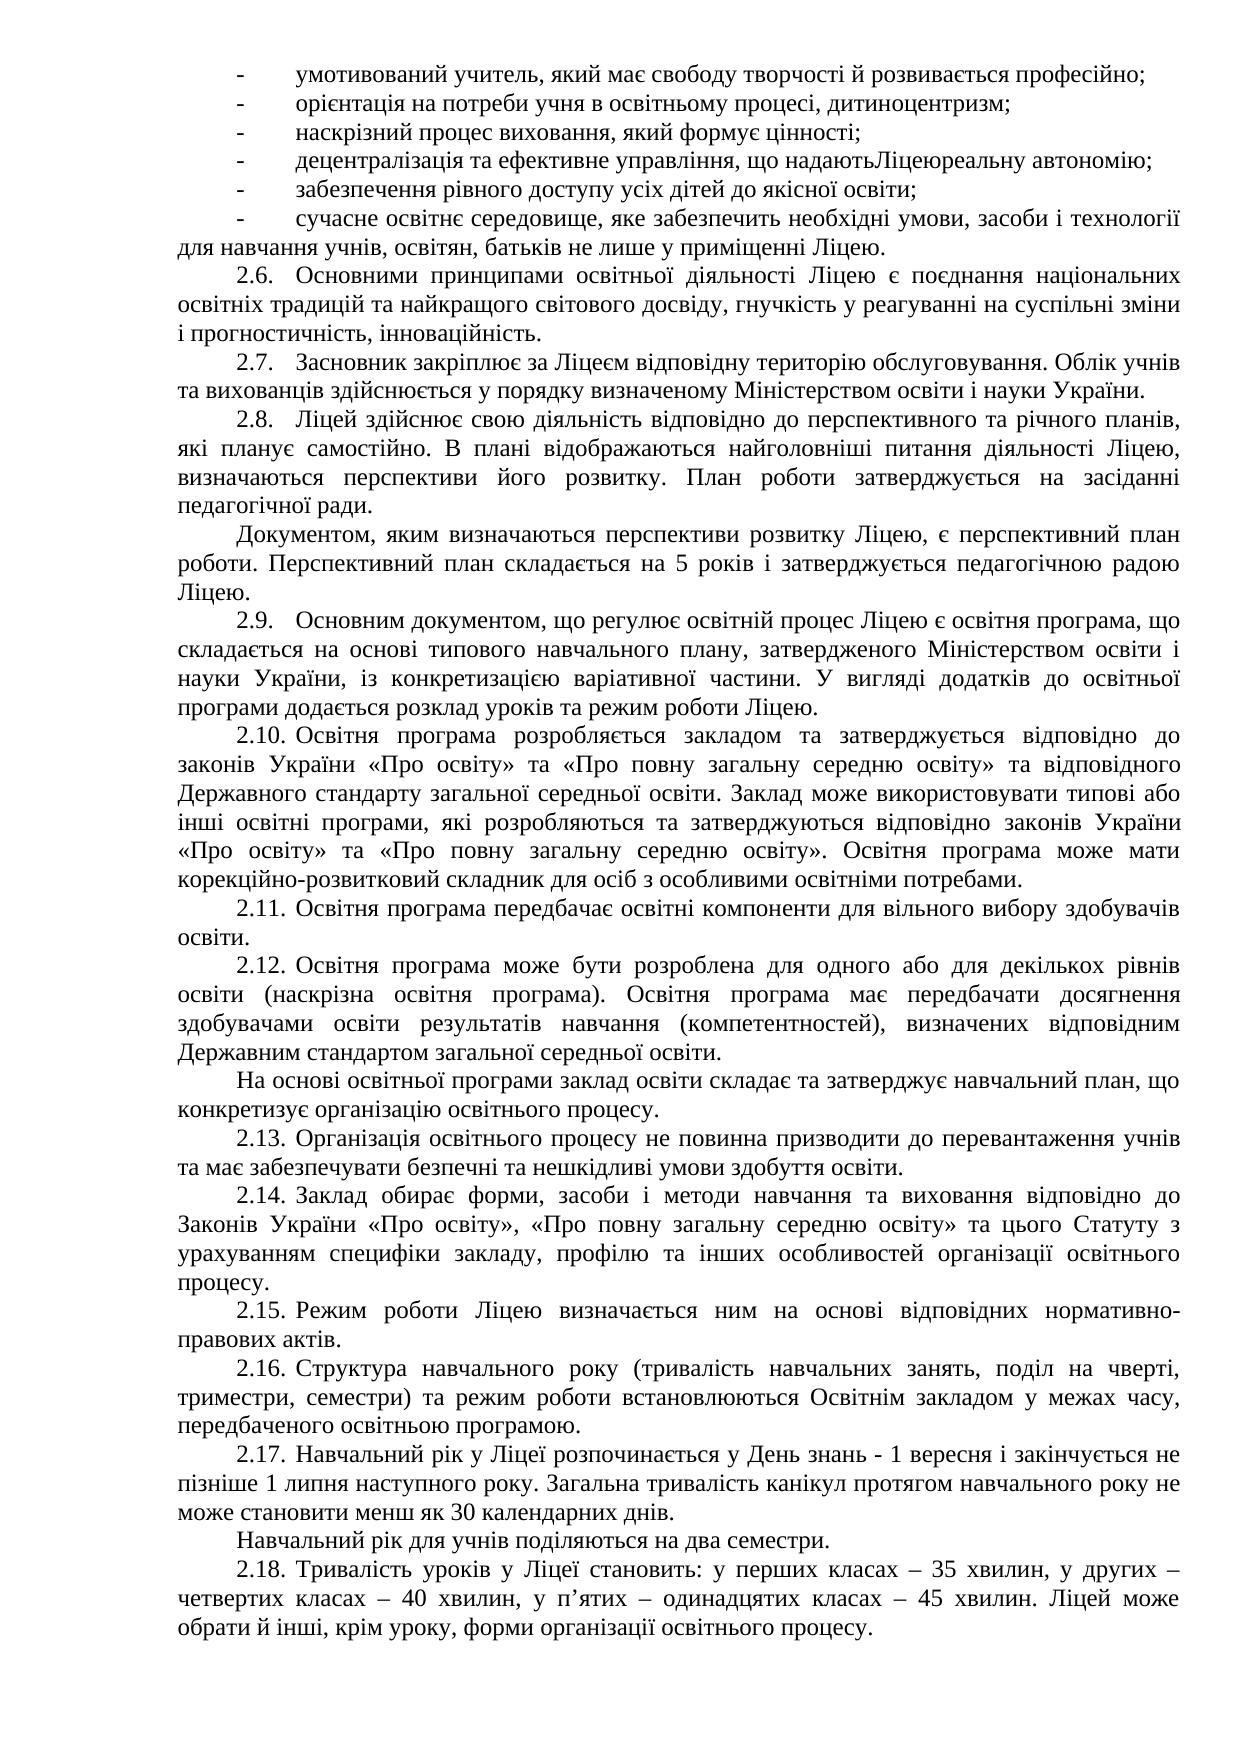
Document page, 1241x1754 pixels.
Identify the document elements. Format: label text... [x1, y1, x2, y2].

text - забезпечення рівного доступу усіх дітей до якісної освіти; [177, 174, 1181, 203]
text Навчальний рік для учнів поділяються на два семестри. [177, 1525, 1181, 1554]
text 2.11. Освітня програма передбачає освітні компоненти для вільного вибору здобувачів освіти. [177, 893, 1181, 950]
text 2.13. Організація освітнього процесу не повинна призводити до перевантаження учнів та має забезпечувати безпечні та нешкідливі умови здобуття освіти. [177, 1123, 1181, 1180]
text - сучасне освітнє середовище, яке забезпечить необхідні умови, засоби і технології для навчання учнів, освітян, батьків не лише у приміщенні Ліцею. [177, 203, 1181, 260]
text 2.10. Освітня програма розробляється закладом та затверджується відповідно до законів України «Про освіту» та «Про повну загальну середню освіту» та відповідного Державного стандарту загальної середньої освіти. Заклад може використовувати типові або інші освітні програми, які розробляються та затверджуються відповідно законів України «Про освіту» та «Про повну загальну середню освіту». Освітня програма може мати корекційно-розвитковий складник для осіб з особливими освітніми потребами. [177, 720, 1181, 893]
text 2.6. Основними принципами освітньої діяльності Ліцею є поєднання національних освітніх традицій та найкращого світового досвіду, гнучкість у реагуванні на суспільні зміни і прогностичність, інноваційність. [177, 260, 1181, 347]
text Документом, яким визначаються перспективи розвитку Ліцею, є перспективний план роботи. Перспективний план складається на 5 років і затверджується педагогічною радою Ліцею. [177, 519, 1181, 605]
text На основі освітньої програми заклад освіти складає та затверджує навчальний план, що конкретизує організацію освітнього процесу. [177, 1065, 1181, 1123]
text 2.9. Основним документом, що регулює освітній процес Ліцею є освітня програма, що складається на основі типового навчального плану, затвердженого Міністерством освіти і науки України, із конкретизацією варіативної частини. У вигляді додатків до освітньої програми додається розклад уроків та режим роботи Ліцею. [177, 605, 1181, 720]
text - умотивований учитель, який має свободу творчості й розвивається професійно; [177, 59, 1181, 88]
text - орієнтація на потреби учня в освітньому процесі, дитиноцентризм; [177, 88, 1181, 117]
text 2.17. Навчальний рік у Ліцеї розпочинається у День знань - 1 вересня і закінчується не пізніше 1 липня наступного року. Загальна тривалість канікул протягом навчального року не може становити менш як 30 календарних днів. [177, 1439, 1181, 1525]
text - наскрізний процес виховання, який формує цінності; [177, 117, 1181, 145]
text 2.12. Освітня програма може бути розроблена для одного або для декількох рівнів освіти (наскрізна освітня програма). Освітня програма має передбачати досягнення здобувачами освіти результатів навчання (компетентностей), визначених відповідним Державним стандартом загальної середньої освіти. [177, 950, 1181, 1065]
text 2.8. Ліцей здійснює свою діяльність відповідно до перспективного та річного планів, які планує самостійно. В плані відображаються найголовніші питання діяльності Ліцею, визначаються перспективи його розвитку. План роботи затверджується на засіданні педагогічної ради. [177, 404, 1181, 519]
text 2.18. Тривалість уроків у Ліцеї становить: у перших класах – 35 хвилин, у других – четвертих класах – 40 хвилин, у п’ятих – одинадцятих класах – 45 хвилин. Ліцей може обрати й інші, крім уроку, форми організації освітнього процесу. [177, 1554, 1181, 1640]
text 2.7. Засновник закріплює за Ліцеєм відповідну територію обслуговування. Облік учнів та вихованців здійснюється у порядку визначеному Міністерством освіти і науки України. [177, 347, 1181, 404]
text 2.15. Режим роботи Ліцею визначається ним на основі відповідних нормативно-правових актів. [177, 1295, 1181, 1353]
text - децентралізація та ефективне управління, що надаютьЛіцеюреальну автономію; [177, 145, 1181, 174]
text 2.16. Структура навчального року (тривалість навчальних занять, поділ на чверті, триместри, семестри) та режим роботи встановлюються Освітнім закладом у межах часу, передбаченого освітньою програмою. [177, 1353, 1181, 1439]
text 2.14. Заклад обирає форми, засоби і методи навчання та виховання відповідно до Законів України «Про освіту», «Про повну загальну середню освіту» та цього Статуту з урахуванням специфіки закладу, профілю та інших особливостей організації освітнього процесу. [177, 1180, 1181, 1295]
